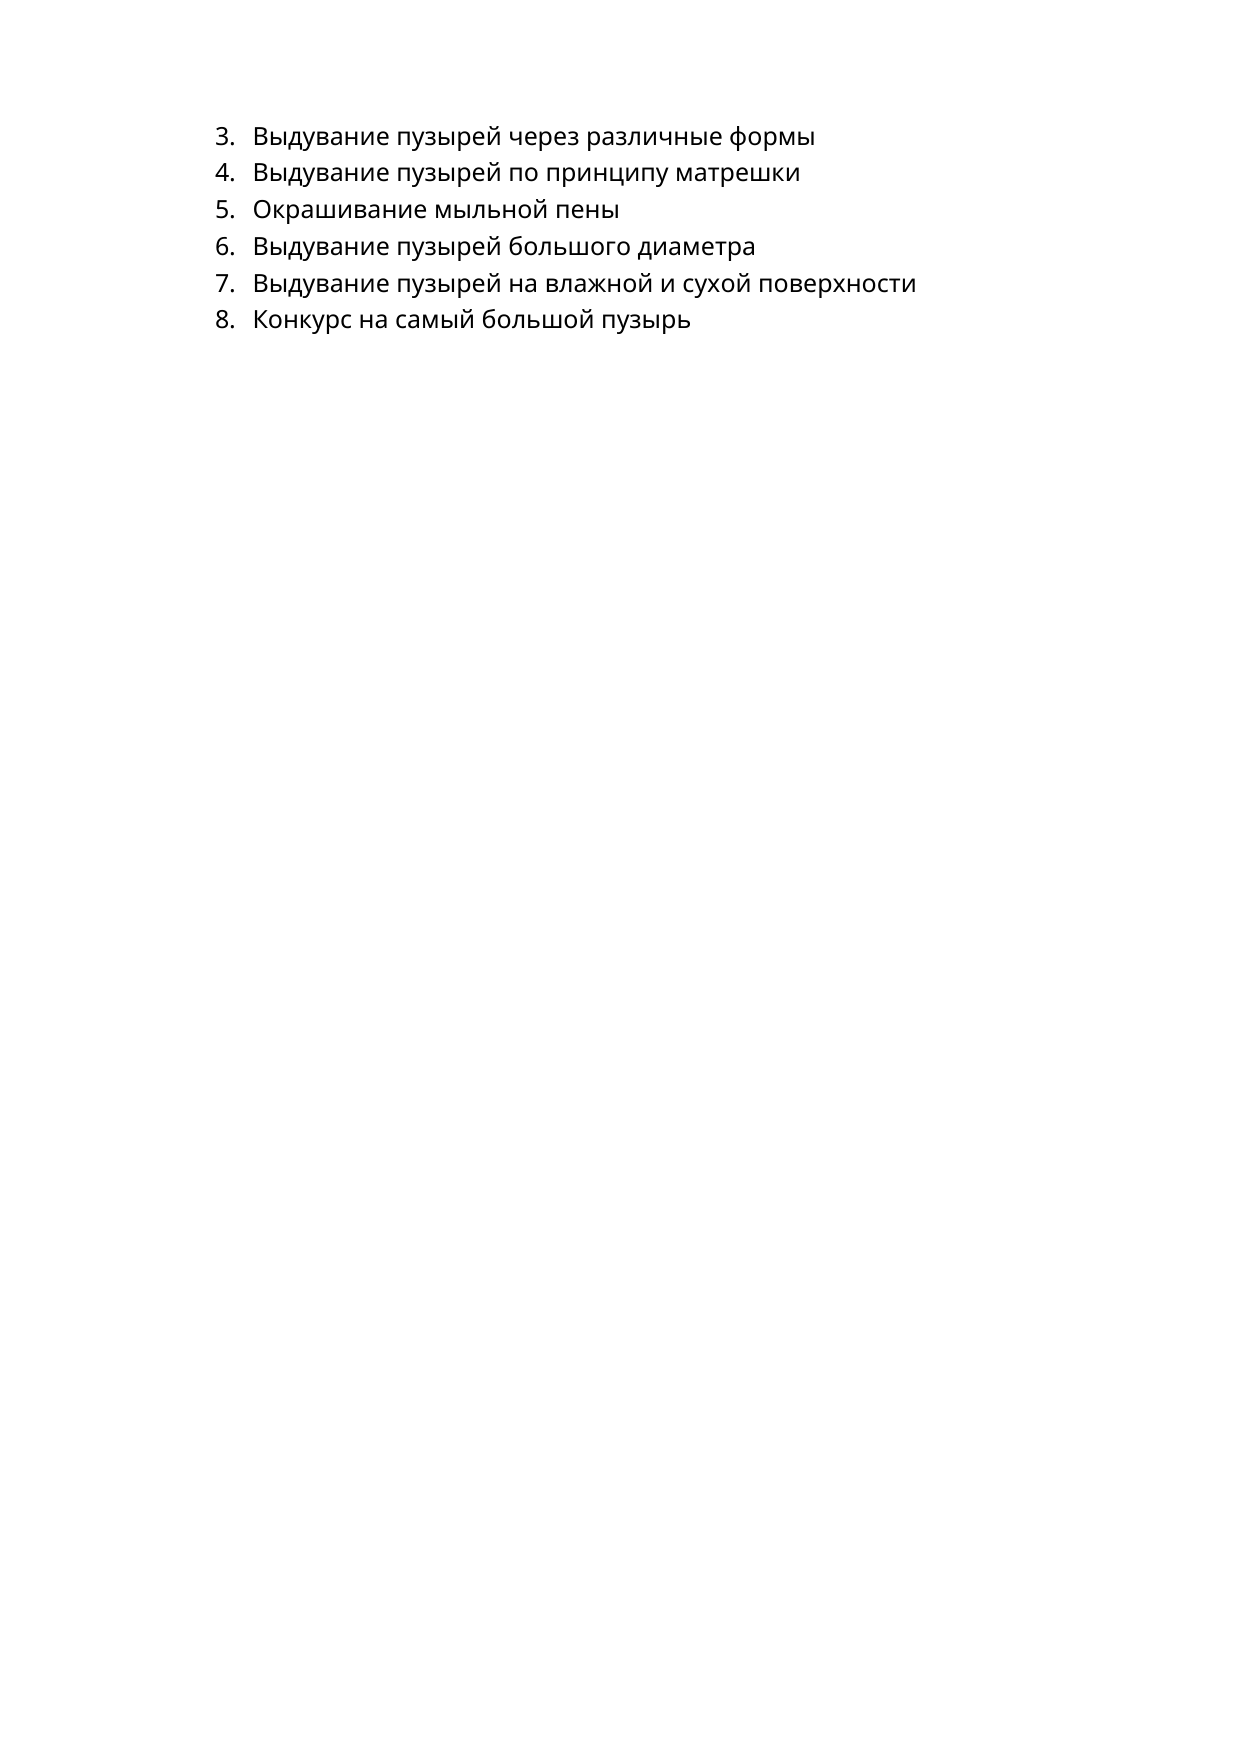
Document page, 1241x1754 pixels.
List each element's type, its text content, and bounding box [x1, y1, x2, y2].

list Конкурс на самый большой пузырь [215, 302, 1152, 336]
list Выдувание пузырей по принципу матрешки [215, 155, 1152, 189]
list Окрашивание мыльной пены [215, 192, 1152, 226]
list Выдувание пузырей через различные формы [215, 118, 1152, 152]
list Выдувание пузырей на влажной и сухой поверхности [215, 265, 1152, 299]
list Выдувание пузырей большого диаметра [215, 228, 1152, 262]
